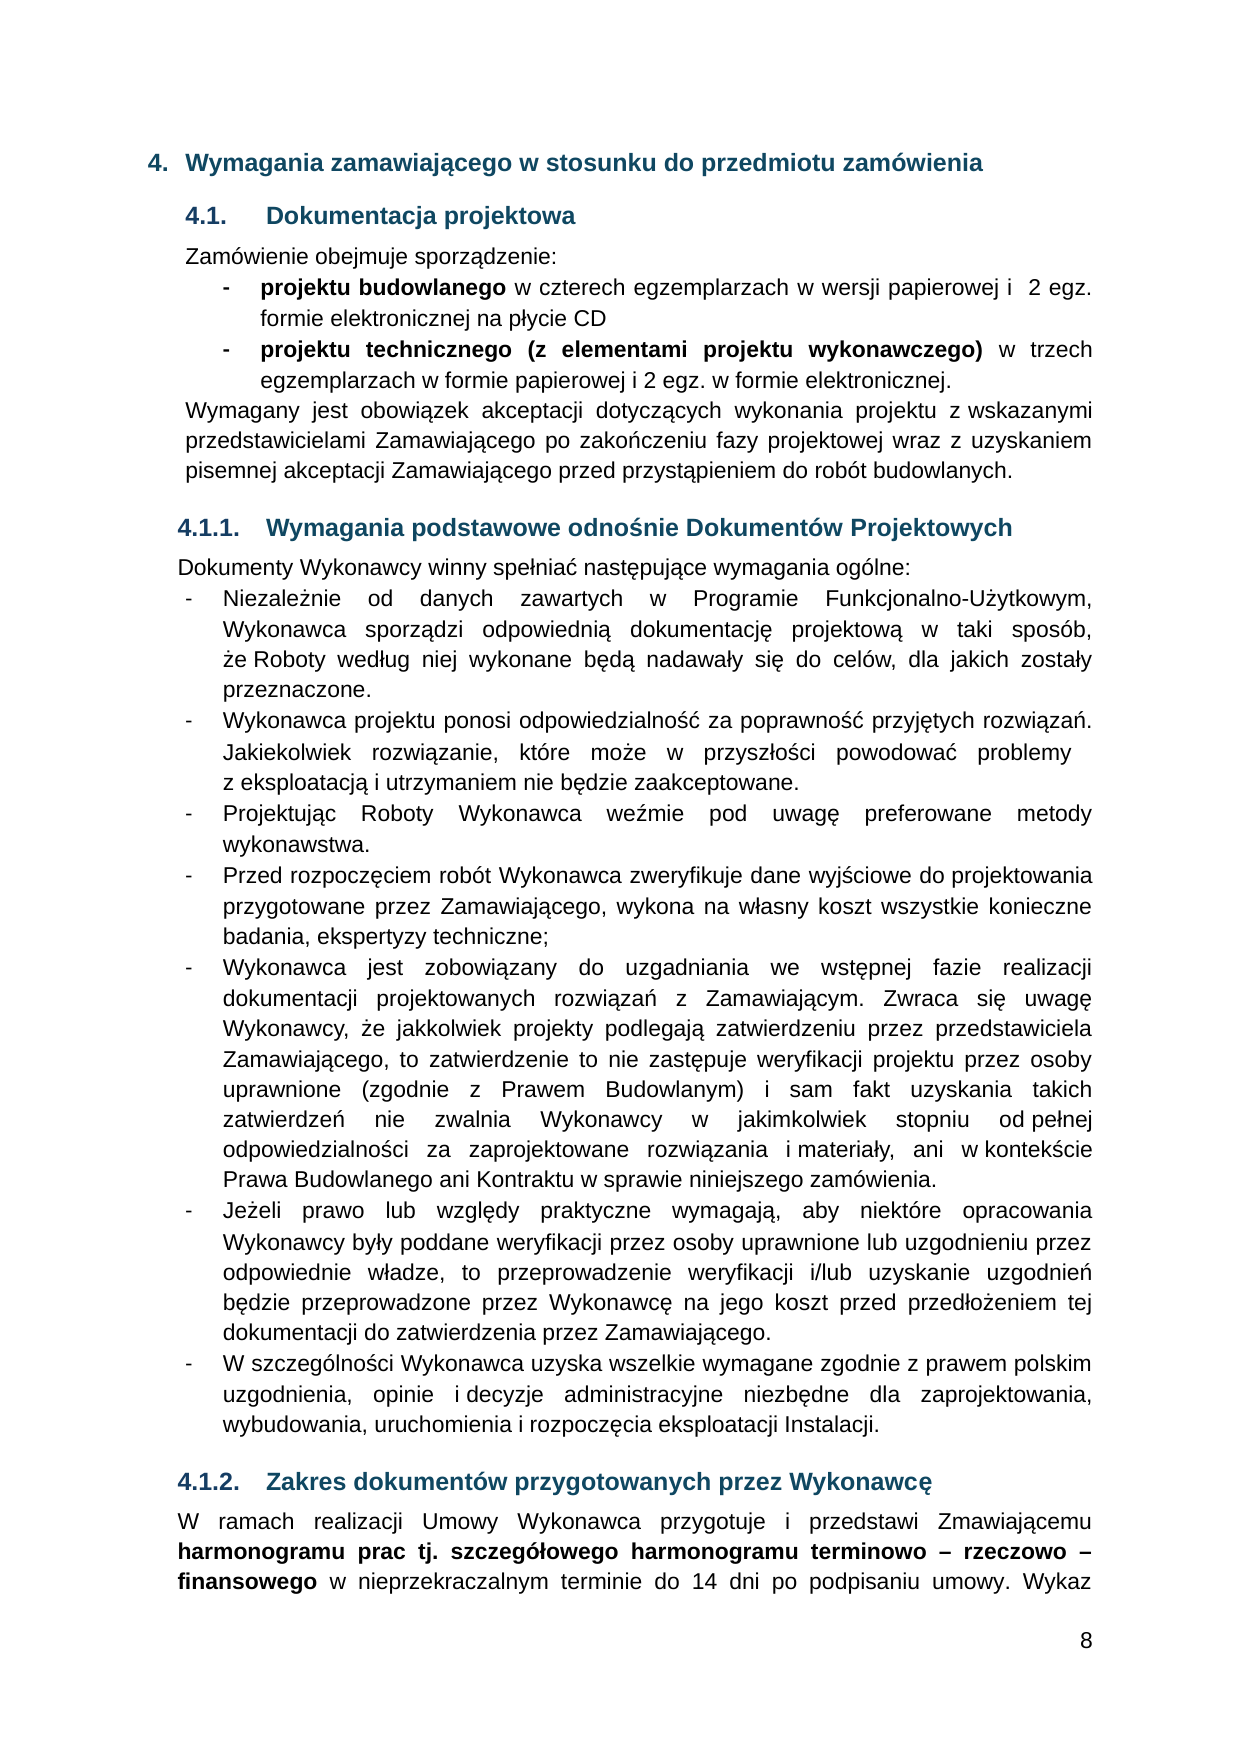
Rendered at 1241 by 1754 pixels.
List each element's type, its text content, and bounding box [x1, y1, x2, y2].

list Wykonawca jest zobowiązany do uzgadniania we wstępnej fazie realizacji dokumentacji projektowanych rozwiązań z Zamawiającym. Zwraca się uwagę Wykonawcy, że jakkolwiek projekty podlegają zatwierdzeniu przez przedstawiciela Zamawiającego, to zatwierdzenie to nie zastępuje weryfikacji projektu przez osoby uprawnione (zgodnie z Prawem Budowlanym) i sam fakt uzyskania takich zatwierdzeń nie zwalnia Wykonawcy w jakimkolwiek stopniu od pełnej odpowiedzialności za zaprojektowane rozwiązania i materiały, ani w kontekście Prawa Budowlanego ani Kontraktu w sprawie niniejszego zamówienia. [185, 953, 1093, 1193]
list projektu technicznego (z elementami projektu wykonawczego) w trzech egzemplarzach w formie papierowej i 2 egz. w formie elektronicznej. [223, 335, 1093, 393]
list Przed rozpoczęciem robót Wykonawca zweryfikuje dane wyjściowe do projektowania przygotowane przez Zamawiającego, wykona na własny koszt wszystkie konieczne badania, ekspertyzy techniczne; [185, 861, 1093, 949]
list Niezależnie od danych zawartych w Programie Funkcjonalno-Użytkowym, Wykonawca sporządzi odpowiednią dokumentację projektową w taki sposób, że Roboty według niej wykonane będą nadawały się do celów, dla jakich zostały przeznaczone. [185, 584, 1093, 703]
list Jeżeli prawo lub względy praktyczne wymagają, aby niektóre opracowania Wykonawcy były poddane weryfikacji przez osoby uprawnione lub uzgodnieniu przez odpowiednie władze, to przeprowadzenie weryfikacji i/lub uzyskanie uzgodnień będzie przeprowadzone przez Wykonawcę na jego koszt przed przedłożeniem tej dokumentacji do zatwierdzenia przez Zamawiającego. [185, 1197, 1093, 1345]
subtitle Dokumentacja projektowa [185, 201, 1093, 230]
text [177, 1508, 1093, 1594]
text Wymagany jest obowiązek akceptacji dotyczących wykonania projektu z wskazanymi przedstawicielami Zamawiającego po zakończeniu fazy projektowej wraz z uzyskaniem pisemnej akceptacji Zamawiającego przed przystąpieniem do robót budowlanych. [185, 397, 1093, 484]
list projektu budowlanego w czterech egzemplarzach w wersji papierowej i 2 egz. formie elektronicznej na płycie CD [223, 273, 1093, 331]
text Zamówienie obejmuje sporządzenie: [185, 243, 1093, 269]
subtitle Zakres dokumentów przygotowanych przez Wykonawcę [177, 1467, 1093, 1495]
subtitle Wymagania zamawiającego w stosunku do przedmiotu zamówienia [148, 148, 1093, 176]
subtitle Wymagania podstawowe odnośnie Dokumentów Projektowych [177, 513, 1093, 541]
list Projektując Roboty Wykonawca weźmie pod uwagę preferowane metody wykonawstwa. [185, 799, 1093, 857]
list Wykonawca projektu ponosi odpowiedzialność za poprawność przyjętych rozwiązań. Jakiekolwiek rozwiązanie, które może w przyszłości powodować problemy z eksploatacją i utrzymaniem nie będzie zaakceptowane. [185, 707, 1093, 795]
text Dokumenty Wykonawcy winny spełniać następujące wymagania ogólne: [177, 554, 1093, 580]
list W szczególności Wykonawca uzyska wszelkie wymagane zgodnie z prawem polskim uzgodnienia, opinie i decyzje administracyjne niezbędne dla zaprojektowania, wybudowania, uruchomienia i rozpoczęcia eksploatacji Instalacji. [185, 1349, 1093, 1438]
